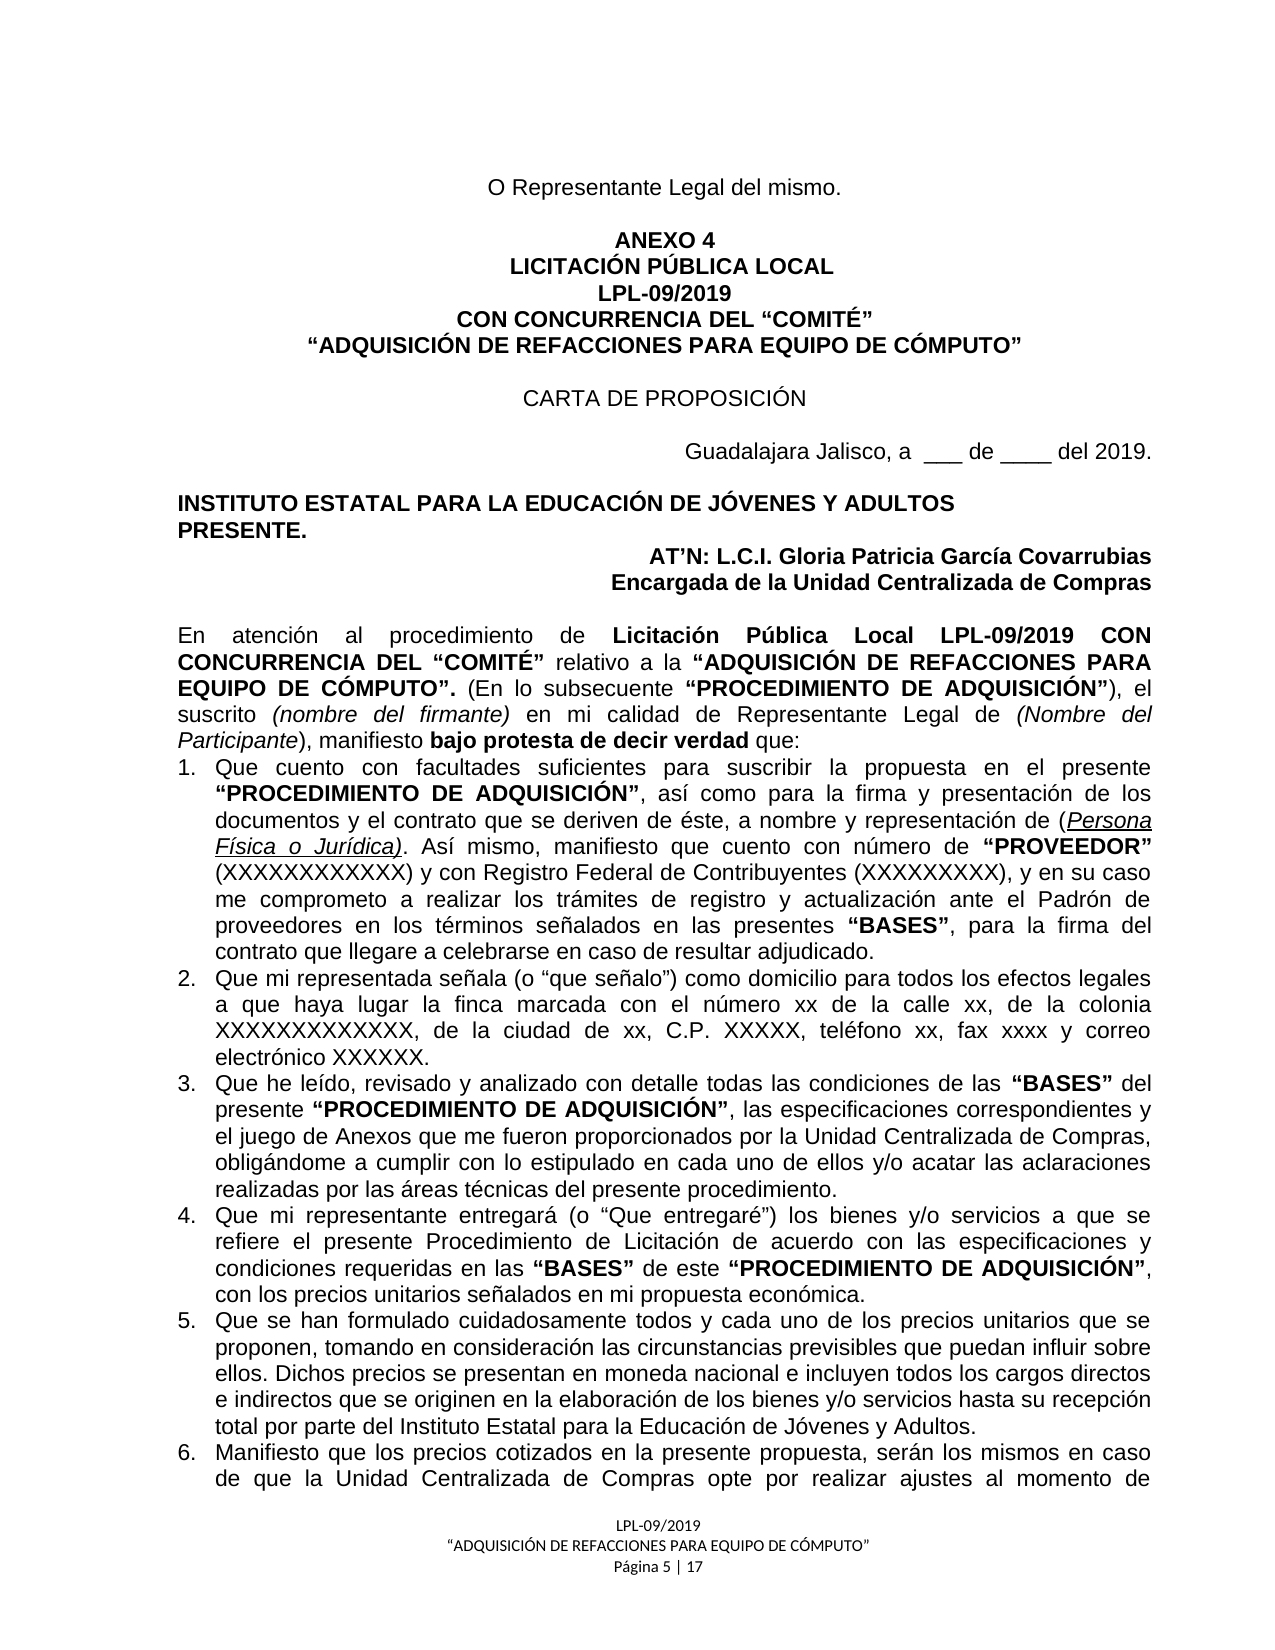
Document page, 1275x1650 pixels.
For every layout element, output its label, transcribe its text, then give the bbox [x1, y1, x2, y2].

list Que he leído, revisado y analizado con detalle todas las condiciones de las “BASES” del presente “PROCEDIMIENTO DE ADQUISICIÓN”, las especificaciones correspondientes y el juego de Anexos que me fueron proporcionados por la Unidad Centralizada de Compras, obligándome a cumplir con lo estipulado en cada uno de ellos y/o acatar las aclaraciones realizadas por las áreas técnicas del presente procedimiento. [177, 1070, 1152, 1202]
text CON CONCURRENCIA DEL “COMITÉ” [177, 306, 1152, 332]
text Guadalajara Jalisco, a ___ de ____ del 2019. [177, 438, 1152, 464]
text En atención al procedimiento de Licitación Pública Local LPL-09/2019 CON CONCURRENCIA DEL “COMITÉ” relativo a la “ADQUISICIÓN DE REFACCIONES PARA EQUIPO DE CÓMPUTO”. (En lo subsecuente “PROCEDIMIENTO DE ADQUISICIÓN”), el suscrito (nombre del firmante) en mi calidad de Representante Legal de (Nombre del Participante), manifiesto bajo protesta de decir verdad que: [177, 622, 1152, 754]
list Que cuento con facultades suficientes para suscribir la propuesta en el presente “PROCEDIMIENTO DE ADQUISICIÓN”, así como para la firma y presentación de los documentos y el contrato que se deriven de éste, a nombre y representación de (Persona Física o Jurídica). Así mismo, manifiesto que cuento con número de “PROVEEDOR” (XXXXXXXXXXXX) y con Registro Federal de Contribuyentes (XXXXXXXXX), y en su caso me comprometo a realizar los trámites de registro y actualización ante el Padrón de proveedores en los términos señalados en las presentes “BASES”, para la firma del contrato que llegare a celebrarse en caso de resultar adjudicado. [177, 754, 1152, 965]
text AT’N: L.C.I. Gloria Patricia García Covarrubias [177, 543, 1152, 569]
text LICITACIÓN PÚBLICA LOCAL [177, 253, 1167, 279]
text ANEXO 4 [177, 227, 1152, 253]
text CARTA DE PROPOSICIÓN [177, 385, 1152, 411]
text INSTITUTO ESTATAL PARA LA EDUCACIÓN DE JÓVENES Y ADULTOS [177, 490, 1152, 517]
text PRESENTE. [177, 517, 1152, 543]
list Que se han formulado cuidadosamente todos y cada uno de los precios unitarios que se proponen, tomando en consideración las circunstancias previsibles que puedan influir sobre ellos. Dichos precios se presentan en moneda nacional e incluyen todos los cargos directos e indirectos que se originen en la elaboración de los bienes y/o servicios hasta su recepción total por parte del Instituto Estatal para la Educación de Jóvenes y Adultos. [177, 1307, 1152, 1439]
text Encargada de la Unidad Centralizada de Compras [177, 569, 1152, 596]
text LPL-09/2019 [177, 279, 1152, 306]
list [177, 1439, 1152, 1492]
text “ADQUISICIÓN DE REFACCIONES PARA EQUIPO DE CÓMPUTO” [177, 332, 1152, 358]
list Que mi representante entregará (o “Que entregaré”) los bienes y/o servicios a que se refiere el presente Procedimiento de Licitación de acuerdo con las especificaciones y condiciones requeridas en las “BASES” de este “PROCEDIMIENTO DE ADQUISICIÓN”, con los precios unitarios señalados en mi propuesta económica. [177, 1202, 1152, 1307]
text O Representante Legal del mismo. [177, 174, 1152, 200]
list Que mi representada señala (o “que señalo”) como domicilio para todos los efectos legales a que haya lugar la finca marcada con el número xx de la calle xx, de la colonia XXXXXXXXXXXXX, de la ciudad de xx, C.P. XXXXX, teléfono xx, fax xxxx y correo electrónico XXXXXX. [177, 965, 1152, 1070]
